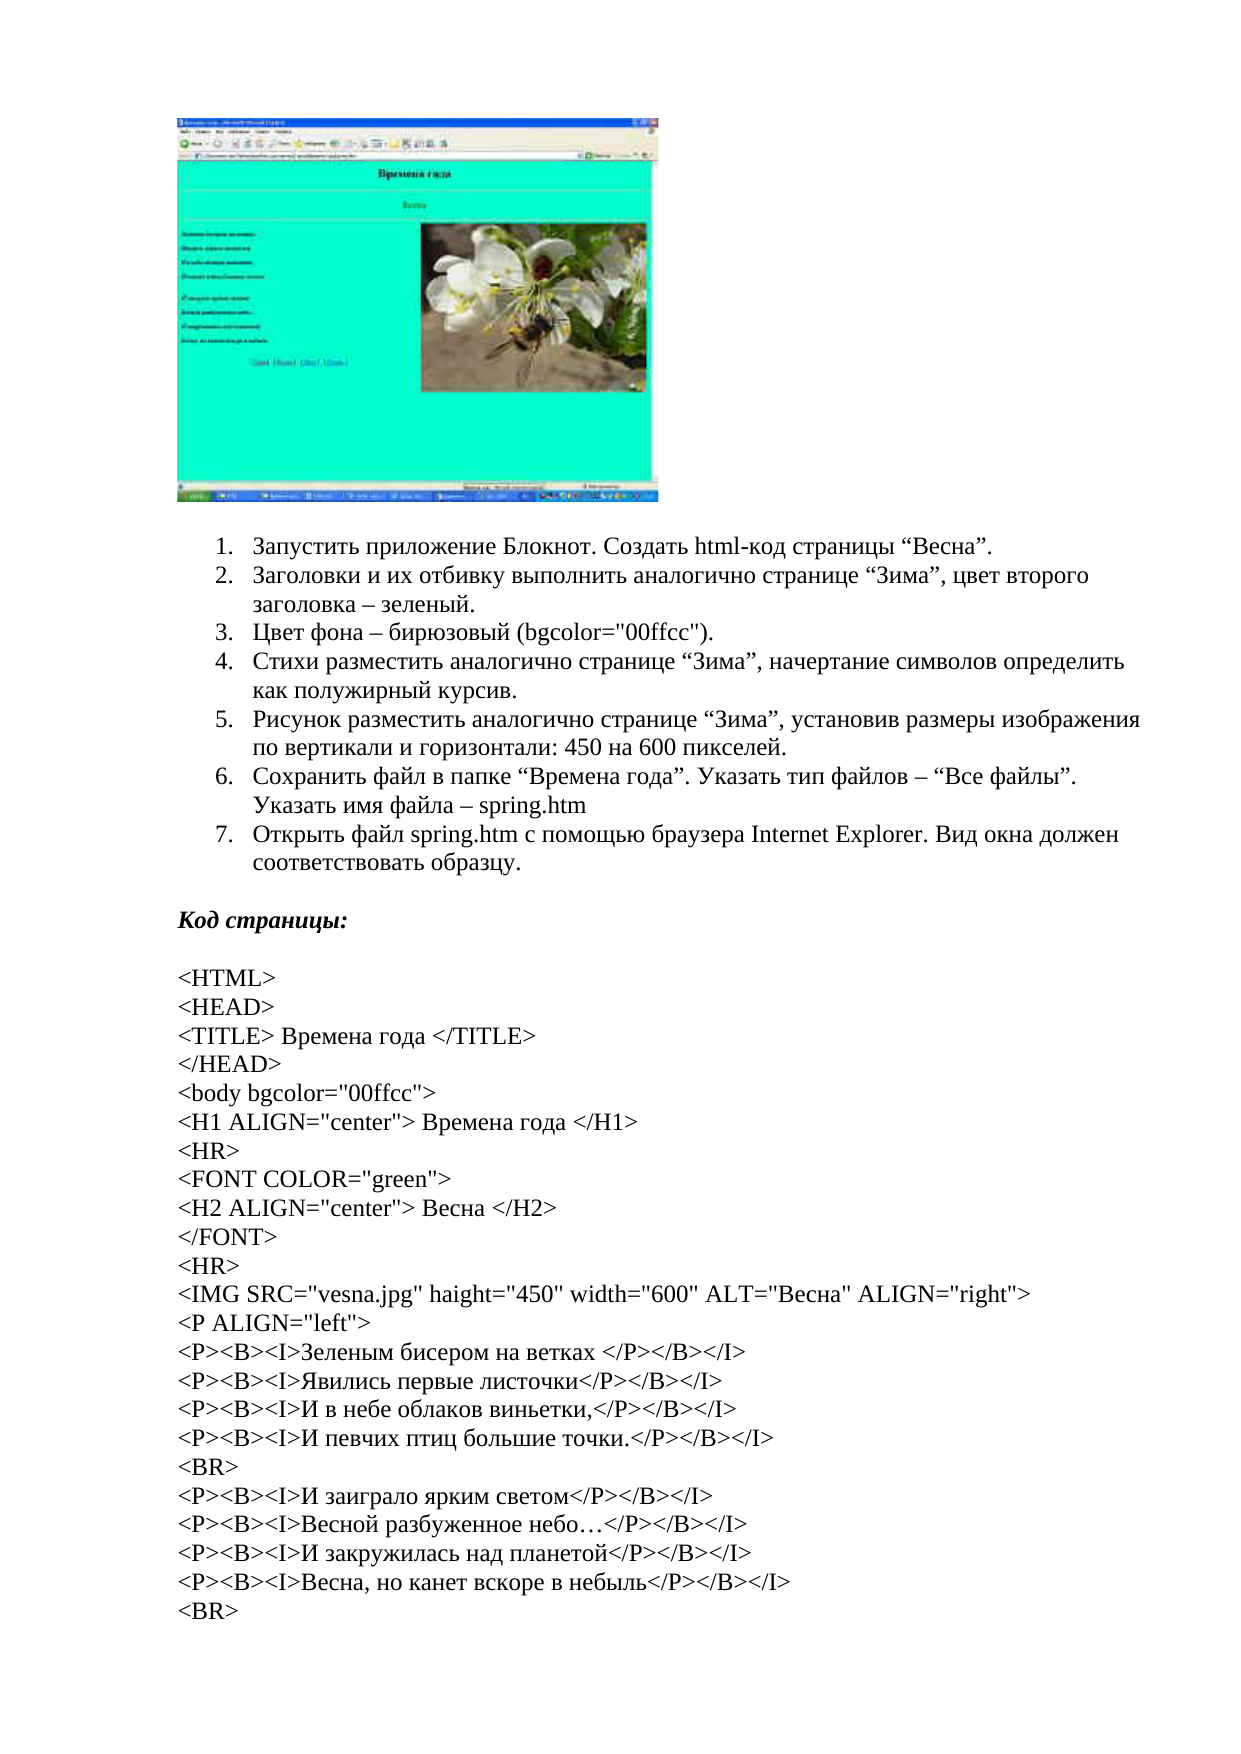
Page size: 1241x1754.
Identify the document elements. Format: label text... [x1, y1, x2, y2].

text Код страницы: [177, 905, 1152, 934]
picture [177, 118, 659, 502]
list Открыть файл spring.htm с помощью браузера Internet Explorer. Вид окна должен соответствовать образцу. [215, 819, 1152, 876]
list Заголовки и их отбивку выполнить аналогично странице “Зима”, цвет второго заголовка – зеленый. [215, 560, 1152, 617]
list Стихи разместить аналогично странице “Зима”, начертание символов определить как полужирный курсив. [215, 646, 1152, 704]
list Сохранить файл в папке “Времена года”. Указать тип файлов – “Все файлы”. Указать имя файла – spring.htm [215, 761, 1152, 819]
list Запустить приложение Блокнот. Создать html-код страницы “Весна”. [215, 531, 1152, 560]
list Рисунок разместить аналогично странице “Зима”, установив размеры изображения по вертикали и горизонтали: 450 на 600 пикселей. [215, 704, 1152, 761]
list Цвет фона – бирюзовый (bgcolor="00ffcc"). [215, 617, 1152, 646]
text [177, 963, 1152, 1624]
